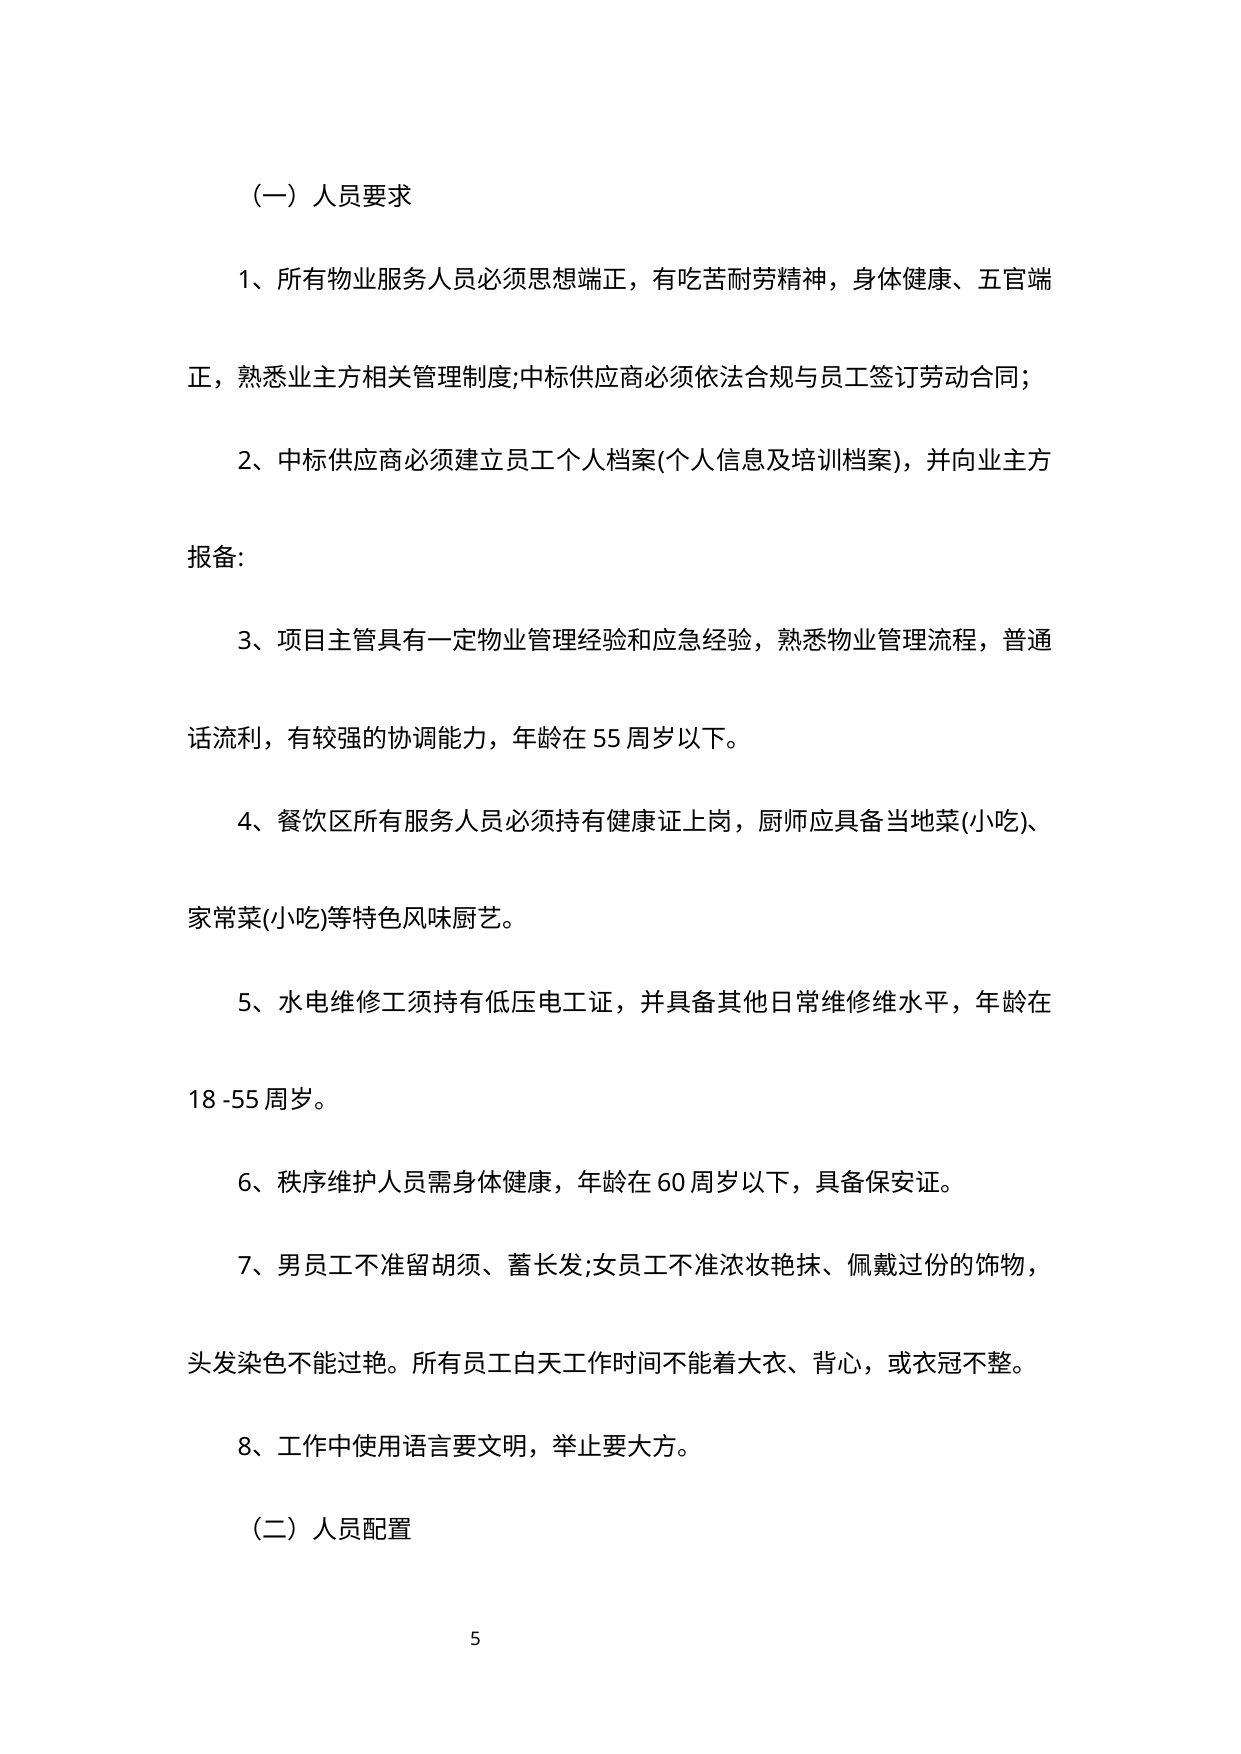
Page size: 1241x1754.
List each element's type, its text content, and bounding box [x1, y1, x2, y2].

text （一）人员要求 [187, 162, 1053, 227]
text 5、水电维修工须持有低压电工证，并具备其他日常维修维水平，年龄在18 -55周岁。 [187, 968, 1053, 1130]
text 1、所有物业服务人员必须思想端正，有吃苦耐劳精神，身体健康、五官端正，熟悉业主方相关管理制度;中标供应商必须依法合规与员工签订劳动合同； [187, 245, 1053, 408]
text 6、秩序维护人员需身体健康，年龄在60周岁以下，具备保安证。 [187, 1148, 1053, 1213]
text 3、项目主管具有一定物业管理经验和应急经验，熟悉物业管理流程，普通话流利，有较强的协调能力，年龄在55周岁以下。 [187, 606, 1053, 769]
text 2、中标供应商必须建立员工个人档案(个人信息及培训档案)，并向业主方报备: [187, 426, 1053, 588]
text 8、工作中使用语言要文明，举止要大方。 [187, 1412, 1053, 1477]
text 7、男员工不准留胡须、蓄长发;女员工不准浓妆艳抹、佩戴过份的饰物，头发染色不能过艳。所有员工白天工作时间不能着大衣、背心，或衣冠不整。 [187, 1231, 1053, 1394]
text （二）人员配置 [187, 1495, 1053, 1560]
text 4、餐饮区所有服务人员必须持有健康证上岗，厨师应具备当地菜(小吃)、家常菜(小吃)等特色风味厨艺。 [187, 787, 1053, 949]
